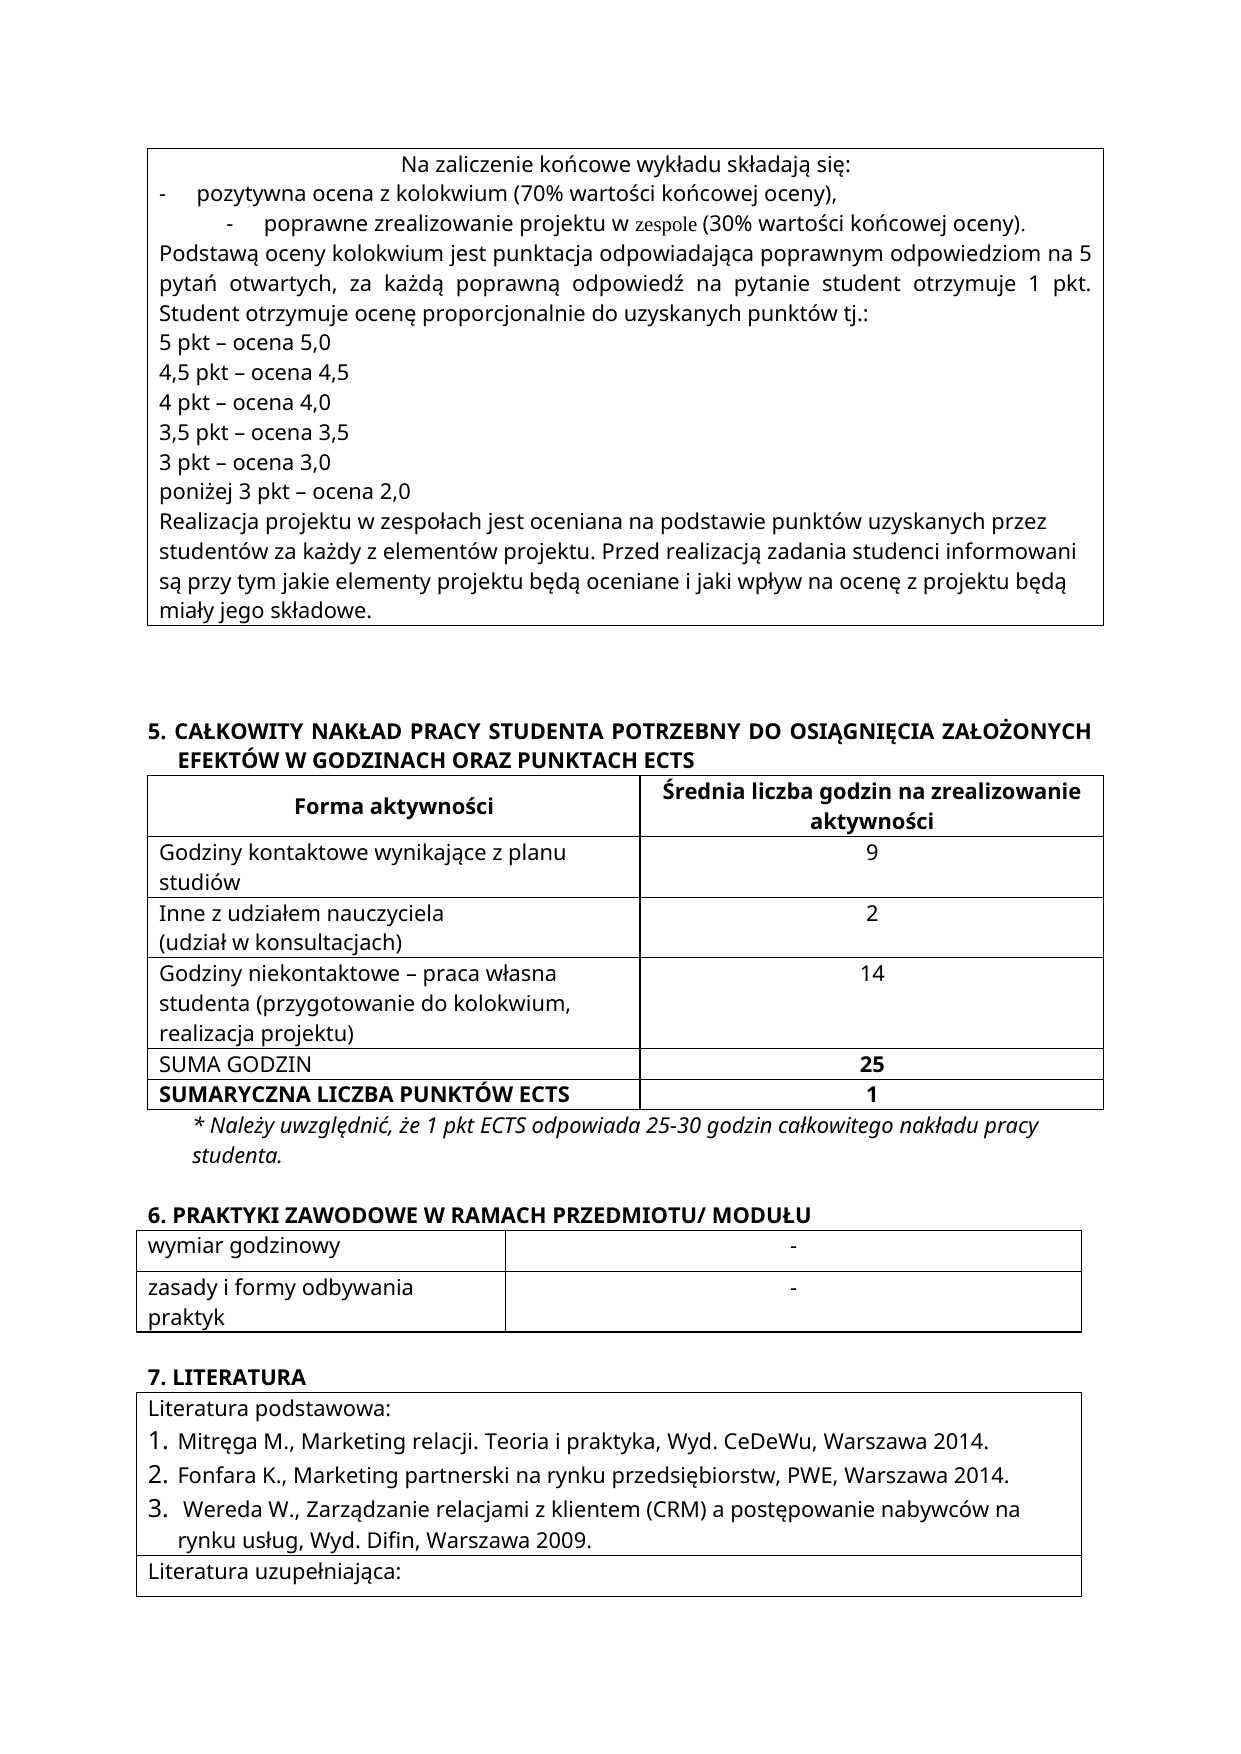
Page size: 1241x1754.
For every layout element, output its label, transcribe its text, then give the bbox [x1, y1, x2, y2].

table_cell 9 [641, 837, 1103, 897]
table_header Średnia liczba godzin na zrealizowanie aktywności [641, 776, 1103, 836]
table_header wymiar godzinowy [137, 1231, 505, 1271]
table_header Na zaliczenie końcowe wykładu składają się: pozytywna ocena z kolokwium (70% wartości końcowej oceny), poprawne zrealizowanie projektu w zespole (30% wartości końcowej oceny). Podstawą oceny kolokwium jest punktacja odpowiadająca poprawnym odpowiedziom na 5 pytań otwartych, za każdą poprawną odpowiedź na pytanie student otrzymuje 1 pkt. Student otrzymuje ocenę proporcjonalnie do uzyskanych punktów tj.: 5 pkt – ocena 5,0 4,5 pkt – ocena 4,5 4 pkt – ocena 4,0 3,5 pkt – ocena 3,5 3 pkt – ocena 3,0 poniżej 3 pkt – ocena 2,0 Realizacja projektu w zespołach jest oceniana na podstawie punktów uzyskanych przez studentów za każdy z elementów projektu. Przed realizacją zadania studenci informowani są przy tym jakie elementy projektu będą oceniane i jaki wpływ na ocenę z projektu będą miały jego składowe. [148, 149, 1103, 625]
text 7. LITERATURA [148, 1362, 1093, 1392]
table_cell zasady i formy odbywania praktyk [137, 1272, 505, 1331]
table_cell Inne z udziałem nauczyciela (udział w konsultacjach) [148, 898, 639, 957]
table_cell SUMA GODZIN [148, 1049, 639, 1078]
table_cell - [506, 1272, 1081, 1331]
text 6. PRAKTYKI ZAWODOWE W RAMACH PRZEDMIOTU/ MODUŁU [148, 1200, 1093, 1229]
table_header Forma aktywności [148, 776, 639, 836]
table_cell 14 [641, 958, 1103, 1048]
table_cell 1 [641, 1080, 1103, 1109]
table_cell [137, 1556, 1081, 1596]
table_cell 2 [641, 898, 1103, 957]
table_cell Godziny niekontaktowe – praca własna studenta (przygotowanie do kolokwium, realizacja projektu) [148, 958, 639, 1048]
table_cell Godziny kontaktowe wynikające z planu studiów [148, 837, 639, 897]
table_header Literatura podstawowa: Mitręga M., Marketing relacji. Teoria i praktyka, Wyd. CeDeWu, Warszawa 2014. Fonfara K., Marketing partnerski na rynku przedsiębiorstw, PWE, Warszawa 2014. Wereda W., Zarządzanie relacjami z klientem (CRM) a postępowanie nabywców na rynku usług, Wyd. Difin, Warszawa 2009. [137, 1393, 1081, 1555]
text * Należy uwzględnić, że 1 pkt ECTS odpowiada 25-30 godzin całkowitego nakładu pracy studenta. [192, 1110, 1093, 1170]
table_cell SUMARYCZNA LICZBA PUNKTÓW ECTS [148, 1080, 639, 1109]
table_header - [506, 1231, 1081, 1271]
table_cell 25 [641, 1049, 1103, 1078]
text 5. CAŁKOWITY NAKŁAD PRACY STUDENTA POTRZEBNY DO OSIĄGNIĘCIA ZAŁOŻONYCH EFEKTÓW W GODZINACH ORAZ PUNKTACH ECTS [148, 716, 1093, 775]
